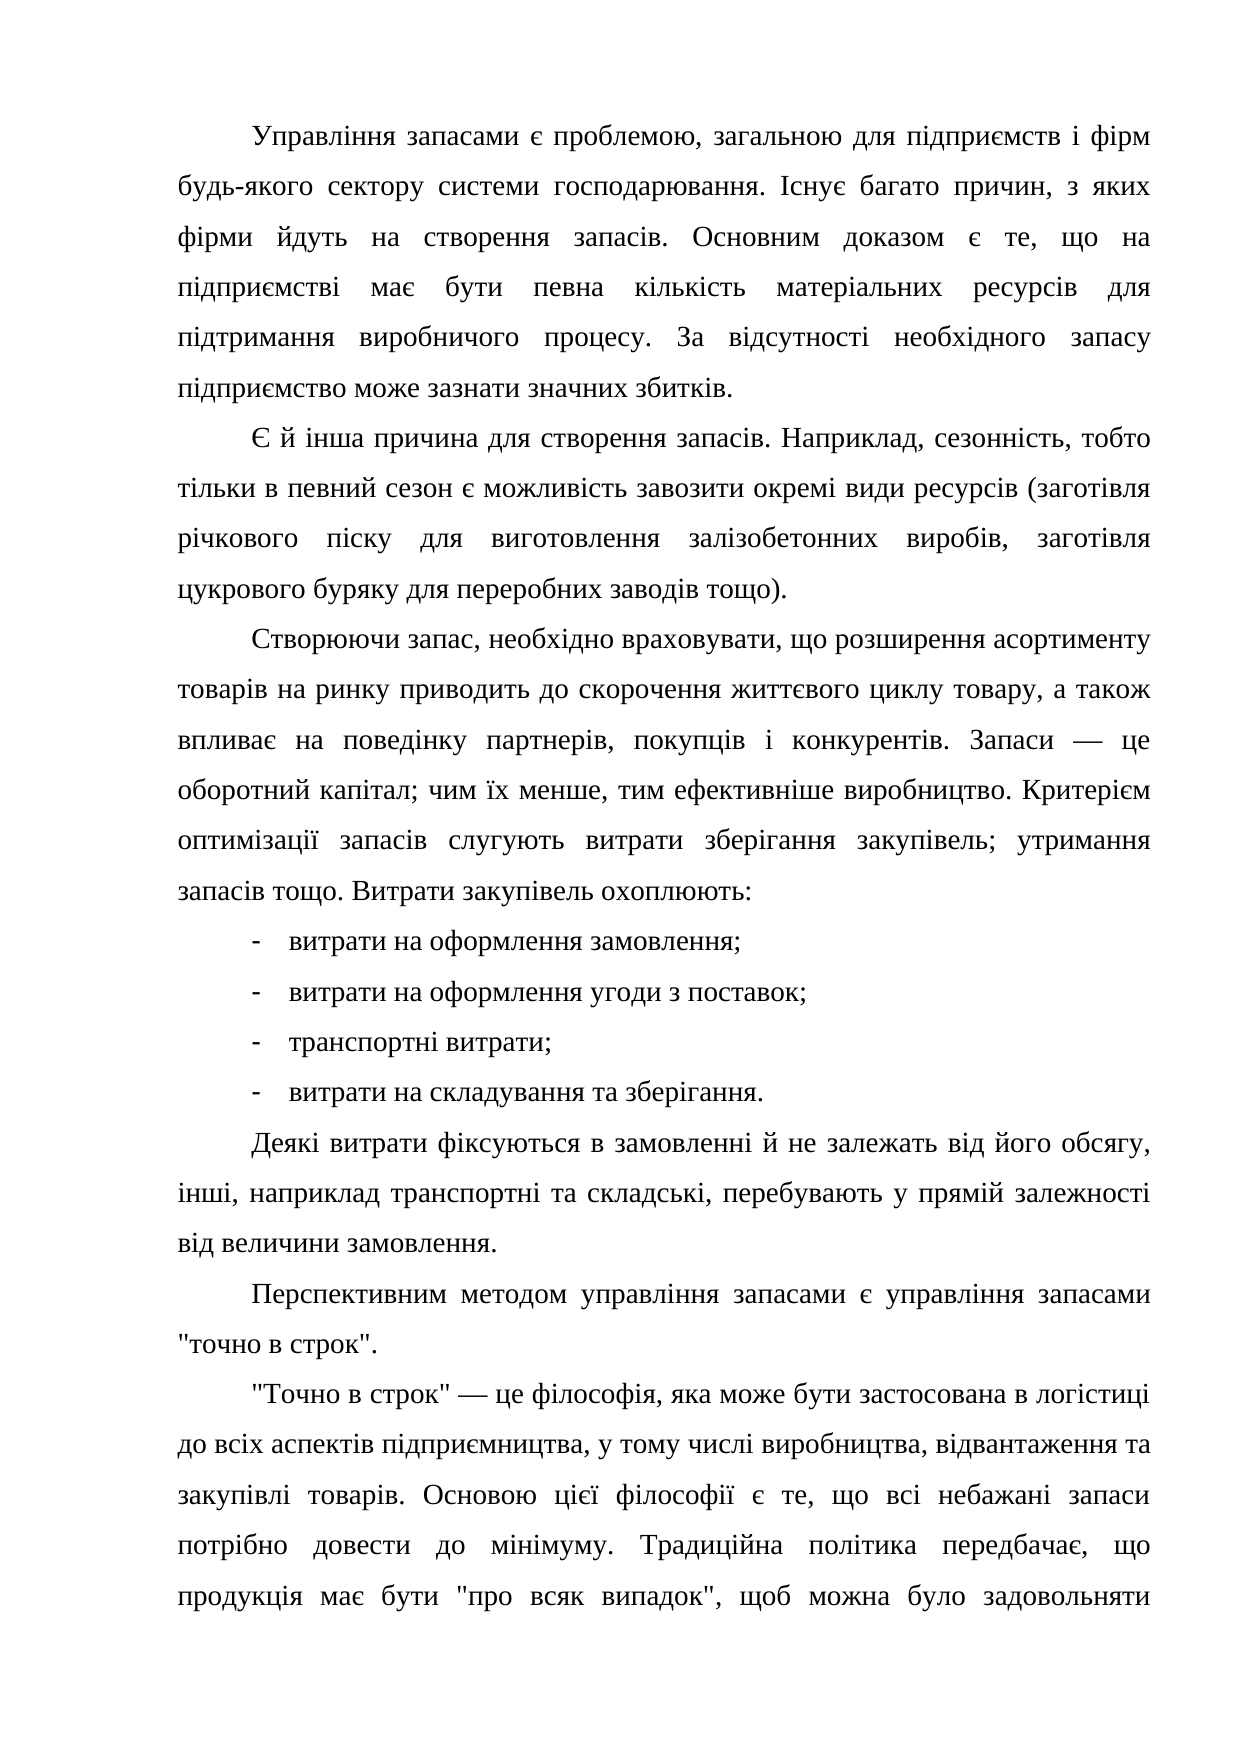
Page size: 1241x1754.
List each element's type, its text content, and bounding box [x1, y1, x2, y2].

text Перспективним методом управління запасами є управління запасами "точно в строк". [177, 1276, 1152, 1359]
list витрати на оформлення угоди з поставок; [177, 973, 1152, 1007]
text Деякі витрати фіксуються в замовленні й не залежать від його обсягу, інші, наприклад транспортні та складські, перебувають у прямій залежності від величини замовлення. [177, 1125, 1152, 1259]
text Є й інша причина для створення запасів. Наприклад, сезонність, тобто тільки в певний сезон є можливість завозити окремі види ресурсів (заготівля річкового піску для виготовлення залізобетонних виробів, заготівля цукрового буряку для переробних заводів тощо). [177, 420, 1152, 604]
text Створюючи запас, необхідно враховувати, що розширення асортименту товарів на ринку приводить до скорочення життєвого циклу товару, а також впливає на поведінку партнерів, покупців і конкурентів. Запаси — це оборотний капітал; чим їх менше, тим ефективніше виробництво. Критерієм оптимізації запасів слугують витрати зберігання закупівель; утримання запасів тощо. Витрати закупівель охоплюють: [177, 621, 1152, 906]
list витрати на оформлення замовлення; [177, 923, 1152, 957]
list витрати на складування та зберігання. [177, 1074, 1152, 1108]
text Управління запасами є проблемою, загальною для підприємств і фірм будь-якого сектору системи господарювання. Існує багато причин, з яких фірми йдуть на створення запасів. Основним доказом є те, що на підприємстві має бути певна кількість матеріальних ресурсів для підтримання виробничого процесу. За відсутності необхідного запасу підприємство може зазнати значних збитків. [177, 118, 1152, 403]
list транспортні витрати; [177, 1024, 1152, 1058]
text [177, 1376, 1152, 1611]
